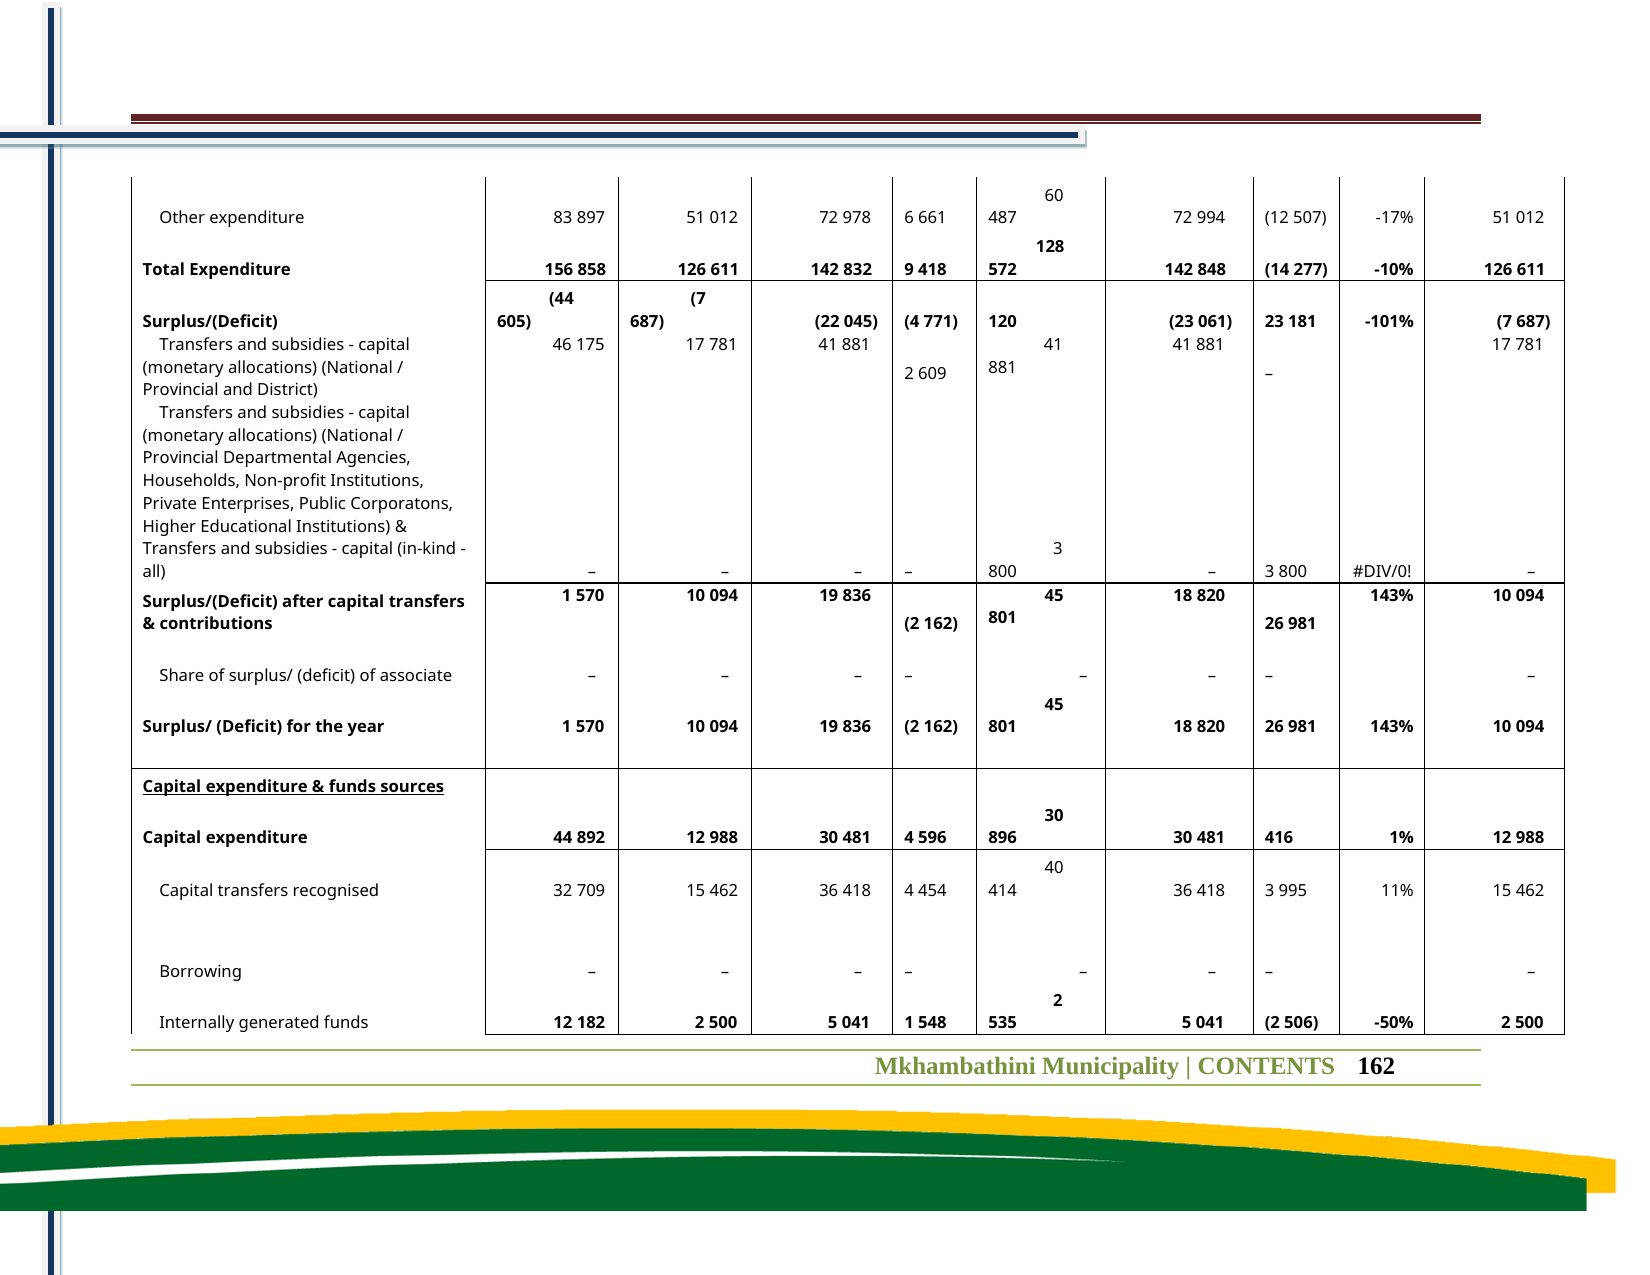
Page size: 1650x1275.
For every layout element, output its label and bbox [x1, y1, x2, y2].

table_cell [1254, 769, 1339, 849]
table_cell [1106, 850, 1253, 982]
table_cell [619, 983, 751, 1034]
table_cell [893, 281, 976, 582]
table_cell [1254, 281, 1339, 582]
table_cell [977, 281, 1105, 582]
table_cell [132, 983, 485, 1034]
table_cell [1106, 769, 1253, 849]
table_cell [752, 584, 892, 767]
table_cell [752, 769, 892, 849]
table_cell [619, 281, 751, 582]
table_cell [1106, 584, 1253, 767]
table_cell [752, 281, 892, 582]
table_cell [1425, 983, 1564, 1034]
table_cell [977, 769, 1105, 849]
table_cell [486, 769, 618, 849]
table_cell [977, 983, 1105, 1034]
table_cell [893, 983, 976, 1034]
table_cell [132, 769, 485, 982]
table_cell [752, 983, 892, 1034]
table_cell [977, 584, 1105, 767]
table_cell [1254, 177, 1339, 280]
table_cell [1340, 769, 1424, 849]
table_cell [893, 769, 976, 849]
picture [0, 1109, 1617, 1211]
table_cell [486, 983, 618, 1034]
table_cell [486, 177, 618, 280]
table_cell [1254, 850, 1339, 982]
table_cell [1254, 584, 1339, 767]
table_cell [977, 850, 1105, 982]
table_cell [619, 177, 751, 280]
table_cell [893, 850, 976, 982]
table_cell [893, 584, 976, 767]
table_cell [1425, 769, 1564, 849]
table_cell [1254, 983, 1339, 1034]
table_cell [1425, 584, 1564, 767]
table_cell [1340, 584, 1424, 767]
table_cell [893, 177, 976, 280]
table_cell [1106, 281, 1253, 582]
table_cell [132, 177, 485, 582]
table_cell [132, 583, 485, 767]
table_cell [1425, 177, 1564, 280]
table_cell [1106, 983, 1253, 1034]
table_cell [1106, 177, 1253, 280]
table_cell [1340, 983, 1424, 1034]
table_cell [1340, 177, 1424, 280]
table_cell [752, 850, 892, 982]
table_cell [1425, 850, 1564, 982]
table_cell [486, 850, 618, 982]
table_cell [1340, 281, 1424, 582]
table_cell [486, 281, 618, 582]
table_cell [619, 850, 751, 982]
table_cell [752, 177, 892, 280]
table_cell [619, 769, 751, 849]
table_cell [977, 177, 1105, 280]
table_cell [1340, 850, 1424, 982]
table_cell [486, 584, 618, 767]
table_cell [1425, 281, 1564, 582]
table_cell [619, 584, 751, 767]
